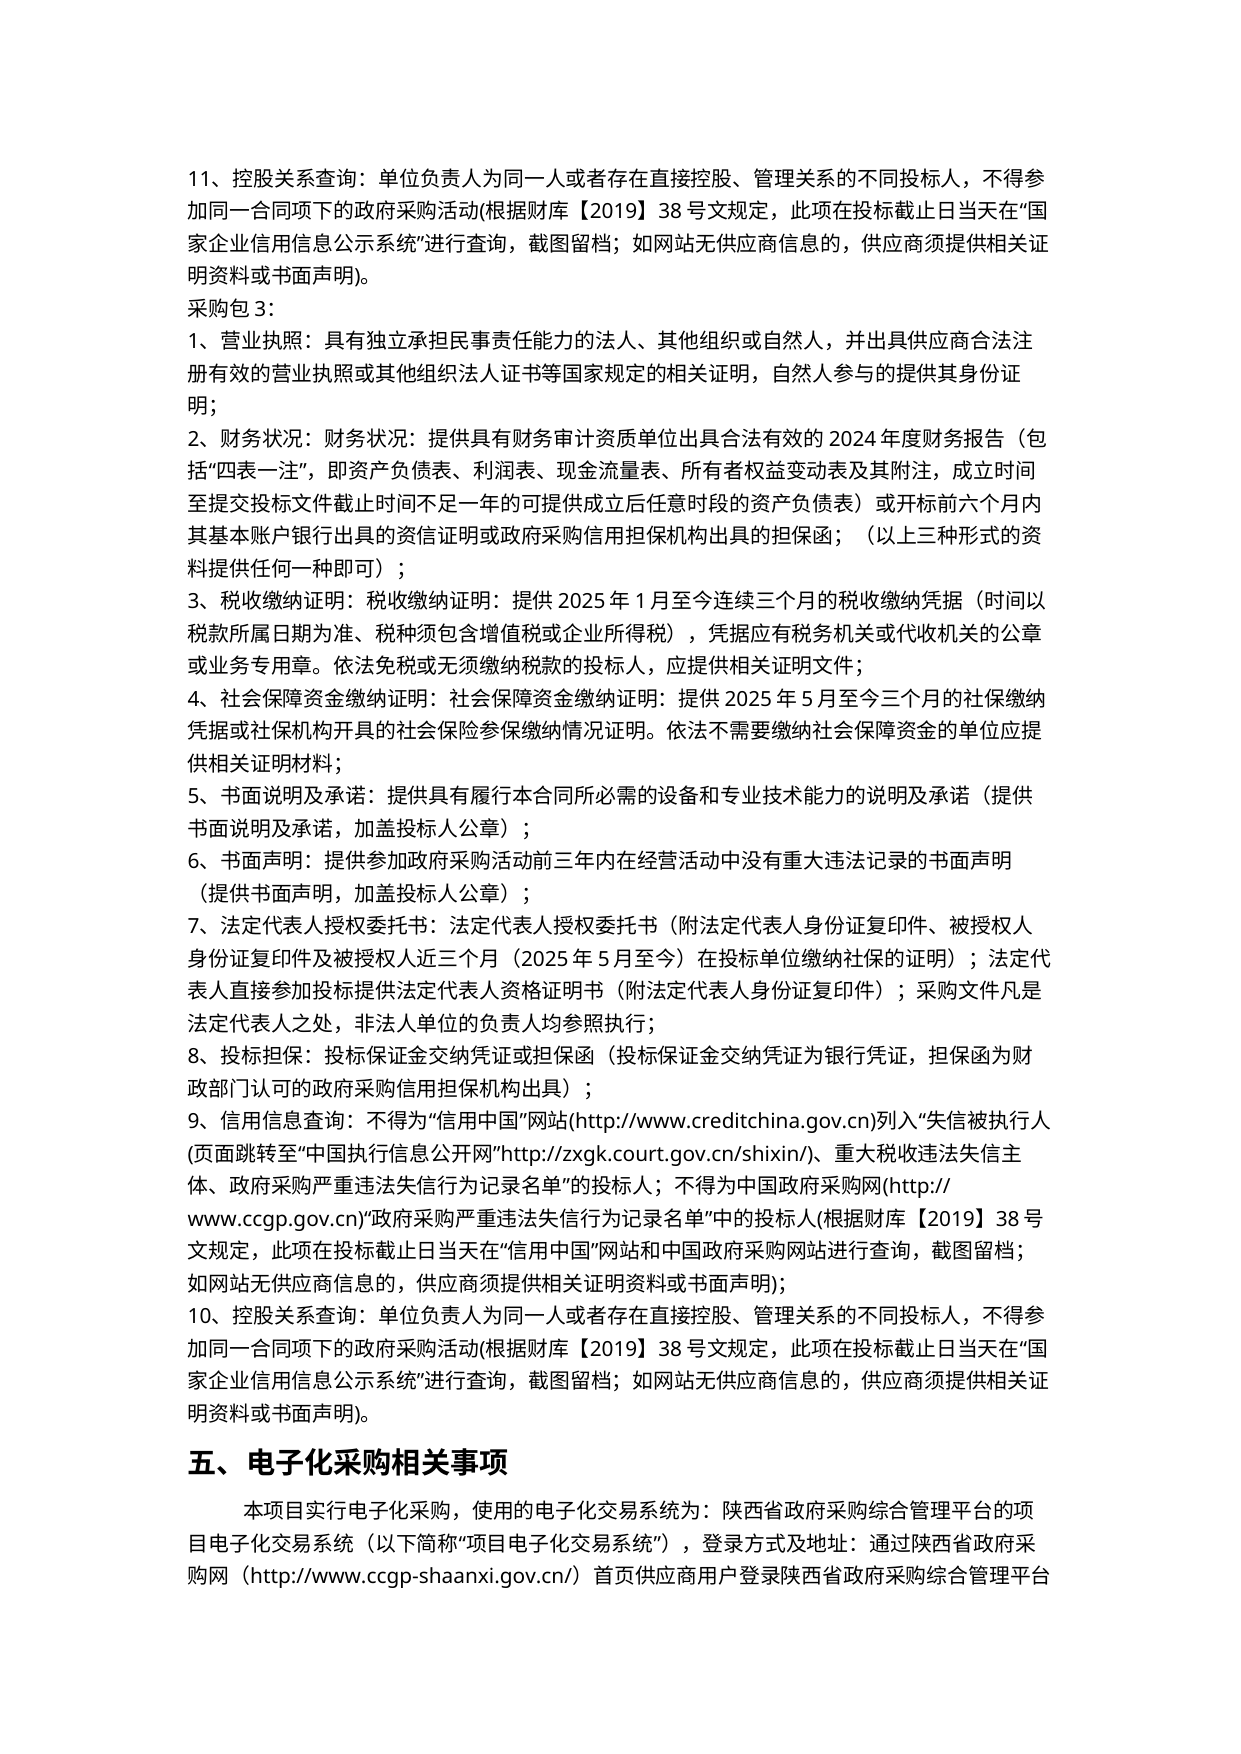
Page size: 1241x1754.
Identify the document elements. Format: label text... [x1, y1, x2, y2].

text 3、税收缴纳证明：税收缴纳证明：提供2025年1月至今连续三个月的税收缴纳凭据（时间以税款所属日期为准、税种须包含增值税或企业所得税），凭据应有税务机关或代收机关的公章或业务专用章。依法免税或无须缴纳税款的投标人，应提供相关证明文件； [187, 584, 1053, 682]
text 8、投标担保：投标保证金交纳凭证或担保函（投标保证金交纳凭证为银行凭证，担保函为财政部门认可的政府采购信用担保机构出具）； [187, 1039, 1053, 1104]
text 10、控股关系查询：单位负责人为同一人或者存在直接控股、管理关系的不同投标人，不得参加同一合同项下的政府采购活动(根据财库【2019】38号文规定，此项在投标截止日当天在“国家企业信用信息公示系统”进行査询，截图留档；如网站无供应商信息的，供应商须提供相关证明资料或书面声明)。 [187, 1299, 1053, 1429]
text 6、书面声明：提供参加政府采购活动前三年内在经营活动中没有重大违法记录的书面声明（提供书面声明，加盖投标人公章）； [187, 844, 1053, 909]
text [187, 1494, 1053, 1592]
text 4、社会保障资金缴纳证明：社会保障资金缴纳证明：提供2025年5月至今三个月的社保缴纳凭据或社保机构开具的社会保险参保缴纳情况证明。依法不需要缴纳社会保障资金的单位应提供相关证明材料； [187, 682, 1053, 779]
text 五、电子化采购相关事项 [187, 1429, 1053, 1494]
text 5、书面说明及承诺：提供具有履行本合同所必需的设备和专业技术能力的说明及承诺（提供书面说明及承诺，加盖投标人公章）； [187, 779, 1053, 844]
text 11、控股关系查询：单位负责人为同一人或者存在直接控股、管理关系的不同投标人，不得参加同一合同项下的政府采购活动(根据财库【2019】38号文规定，此项在投标截止日当天在“国家企业信用信息公示系统”进行査询，截图留档；如网站无供应商信息的，供应商须提供相关证明资料或书面声明)。 [187, 162, 1053, 292]
text 1、营业执照：具有独立承担民事责任能力的法人、其他组织或自然人，并出具供应商合法注册有效的营业执照或其他组织法人证书等国家规定的相关证明，自然人参与的提供其身份证明； [187, 324, 1053, 422]
text 2、财务状况：财务状况：提供具有财务审计资质单位出具合法有效的2024年度财务报告（包括“四表一注”，即资产负债表、利润表、现金流量表、所有者权益变动表及其附注，成立时间至提交投标文件截止时间不足一年的可提供成立后任意时段的资产负债表）或开标前六个月内其基本账户银行出具的资信证明或政府采购信用担保机构出具的担保函；（以上三种形式的资料提供任何一种即可）； [187, 422, 1053, 584]
text 9、信用信息査询：不得为“信用中国”网站(http://www.creditchina.gov.cn)列入“失信被执行人(页面跳转至“中国执行信息公开网”http://zxgk.court.gov.cn/shixin/)、重大税收违法失信主体、政府采购严重违法失信行为记录名单”的投标人；不得为中国政府采购网(http://www.ccgp.gov.cn)“政府采购严重违法失信行为记录名单”中的投标人(根据财库【2019】38号文规定，此项在投标截止日当天在“信用中国”网站和中国政府采购网站进行查询，截图留档；如网站无供应商信息的，供应商须提供相关证明资料或书面声明)； [187, 1104, 1053, 1299]
text 7、法定代表人授权委托书：法定代表人授权委托书（附法定代表人身份证复印件、被授权人身份证复印件及被授权人近三个月（2025年5月至今）在投标单位缴纳社保的证明）；法定代表人直接参加投标提供法定代表人资格证明书（附法定代表人身份证复印件）；采购文件凡是法定代表人之处，非法人单位的负责人均参照执行； [187, 909, 1053, 1039]
text 采购包3： [187, 292, 1053, 324]
